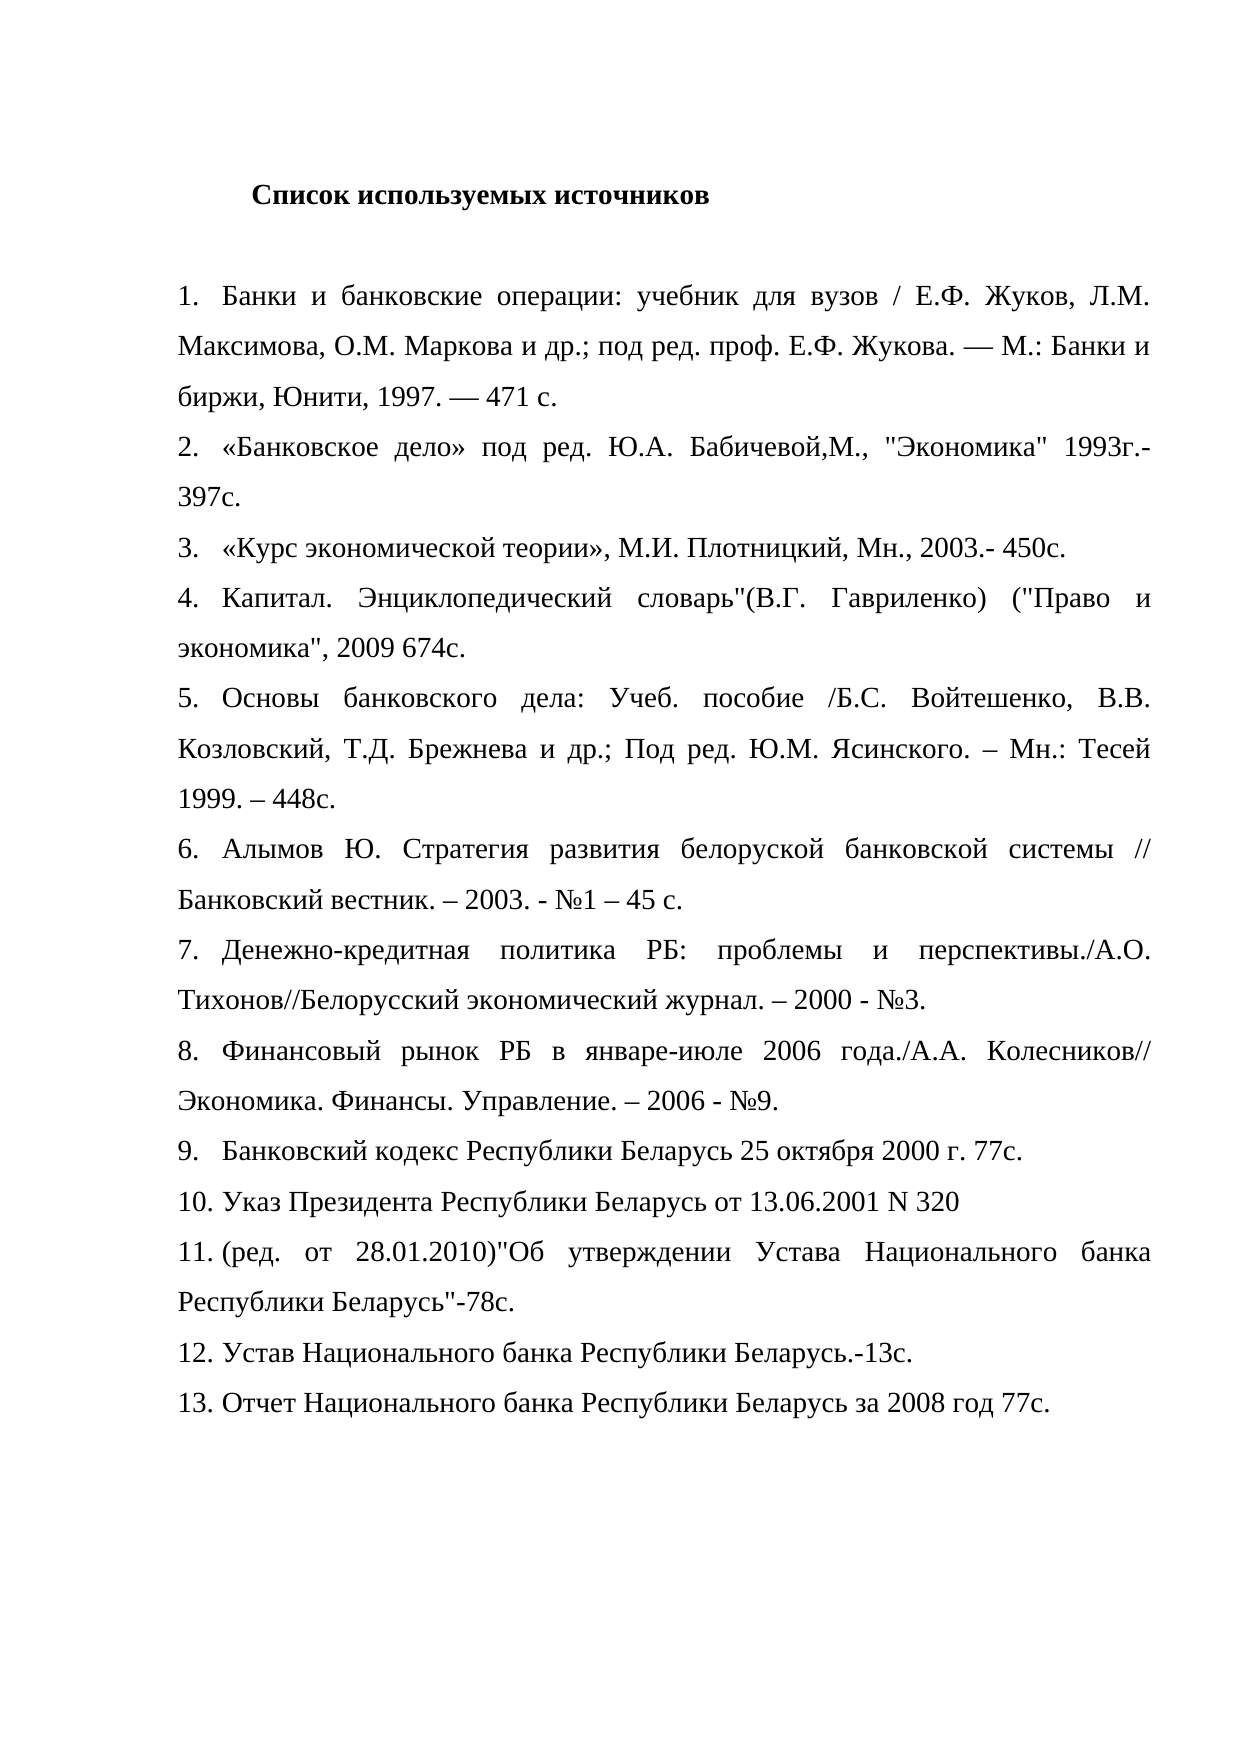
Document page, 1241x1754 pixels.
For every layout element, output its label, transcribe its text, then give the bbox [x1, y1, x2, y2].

list Основы банковского дела: Учеб. пособие /Б.С. Войтешенко, В.В. Козловский, Т.Д. Брежнева и др.; Под ред. Ю.М. Ясинского. – Мн.: Тесей 1999. – 448с. [177, 681, 1152, 815]
list Банковский кодекс Республики Беларусь 25 октября 2000 г. 77с. [177, 1133, 1152, 1167]
list (ред. от 28.01.2010)"Об утверждении Устава Национального банка Республики Беларусь"-78с. [177, 1234, 1152, 1318]
text Список используемых источников [177, 177, 1152, 211]
list «Банковское дело» под ред. Ю.А. Бабичевой,М., "Экономика" 1993г.-397с. [177, 429, 1152, 513]
list Отчет Национального банка Республики Беларусь за 2008 год 77с. [177, 1385, 1152, 1418]
list Указ Президента Республики Беларусь от 13.06.2001 N 320 [177, 1184, 1152, 1217]
list Финансовый рынок РБ в январе-июле 2006 года./А.А. Колесников// Экономика. Финансы. Управление. – 2006 - №9. [177, 1033, 1152, 1117]
list Алымов Ю. Стратегия развития белоруской банковской системы // Банковский вестник. – 2003. - №1 – 45 c. [177, 832, 1152, 915]
list Устав Национального банка Республики Беларусь.-13с. [177, 1335, 1152, 1368]
list Банки и банковские операции: учебник для вузов / Е.Ф. Жуков, Л.М. Максимова, О.М. Маркова и др.; под ред. проф. Е.Ф. Жукова. — М.: Банки и биржи, Юнити, 1997. — 471 с. [177, 278, 1152, 412]
list Капитал. Энциклопедический словарь"(В.Г. Гавриленко) ("Право и экономика", 2009 674с. [177, 580, 1152, 664]
list Денежно-кредитная политика РБ: проблемы и перспективы./А.О. Тихонов//Белорусский экономический журнал. – 2000 - №3. [177, 932, 1152, 1016]
list «Курс экономической теории», М.И. Плотницкий, Мн., 2003.- 450с. [177, 530, 1152, 563]
